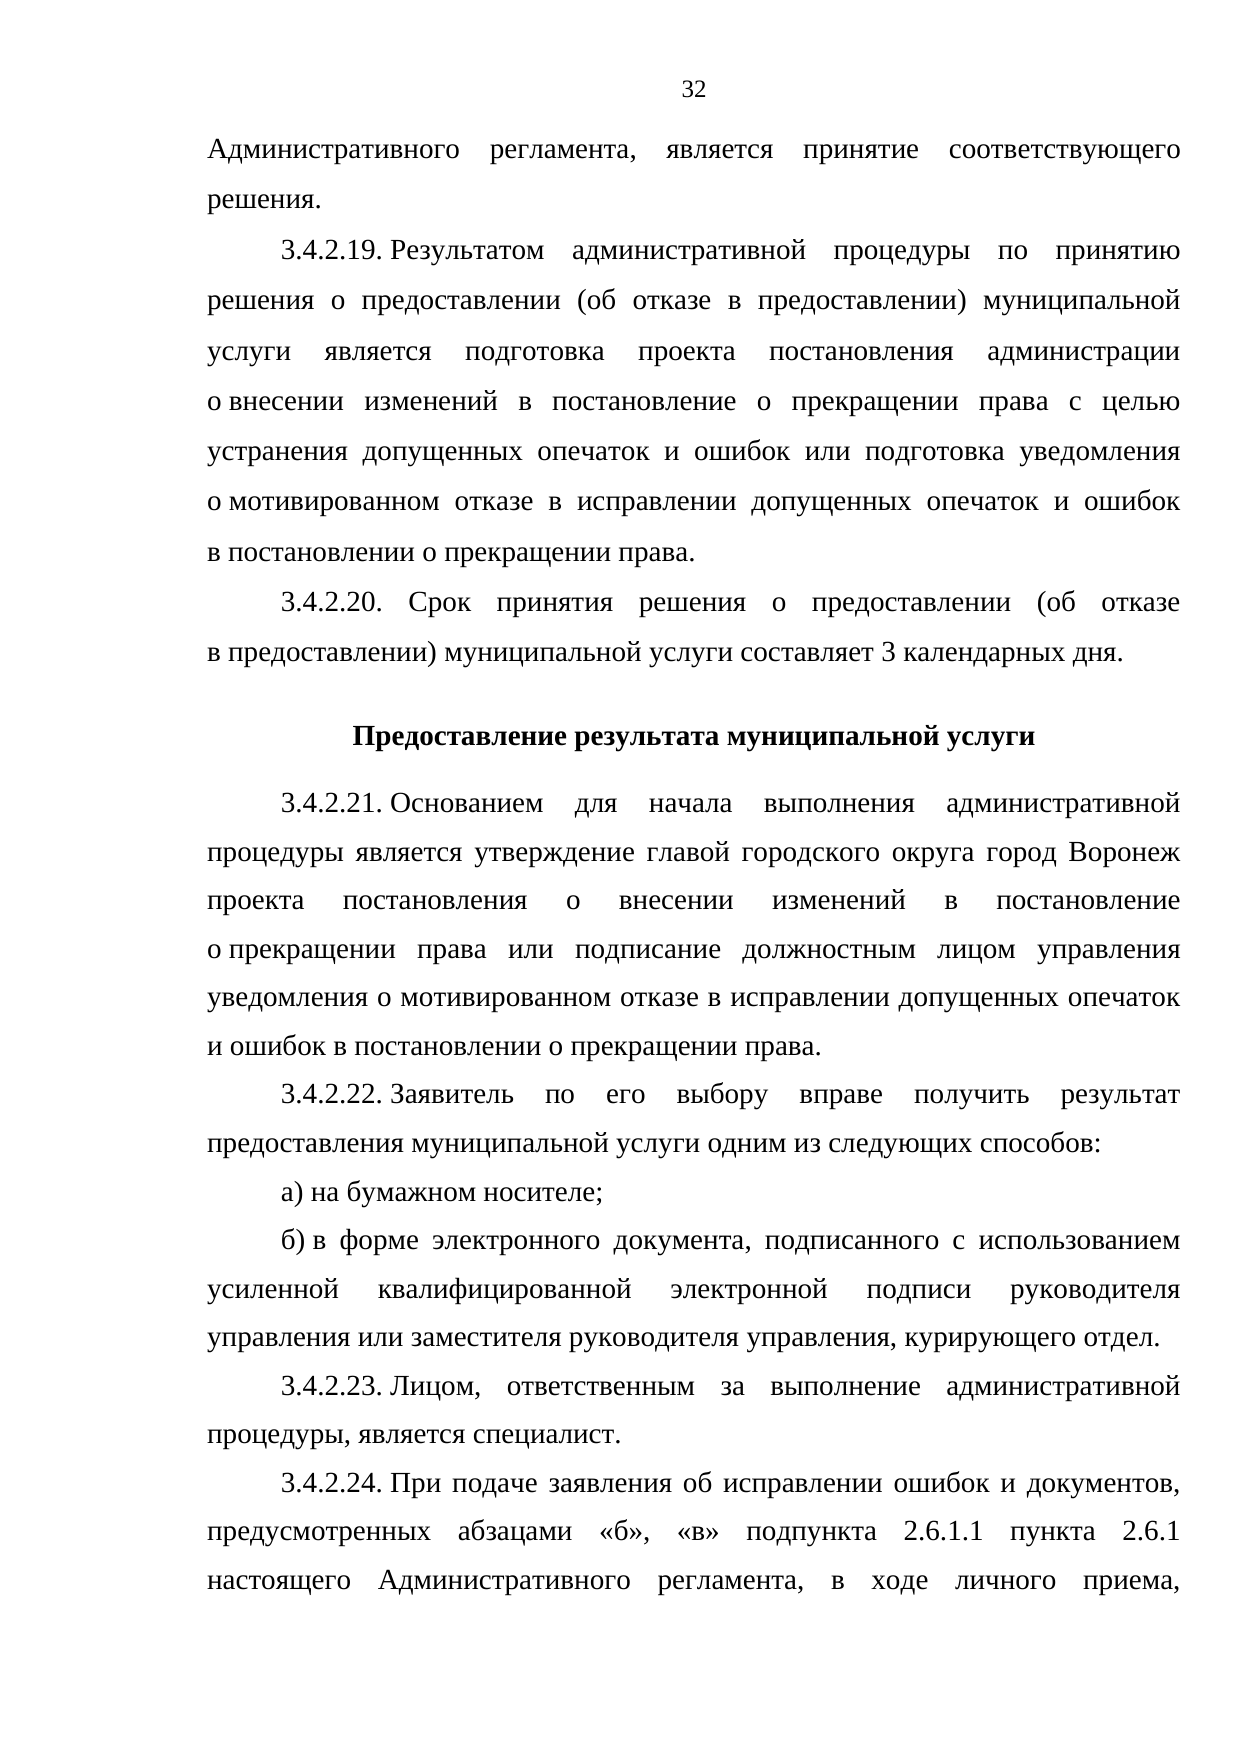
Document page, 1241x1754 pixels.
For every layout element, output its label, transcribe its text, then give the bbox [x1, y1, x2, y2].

text б) в форме электронного документа, подписанного с использованием усиленной квалифицированной электронной подписи руководителя управления или заместителя руководителя управления, курирующего отдел. [207, 1222, 1181, 1353]
text а) на бумажном носителе; [207, 1174, 1181, 1207]
text Предоставление результата муниципальной услуги [207, 718, 1181, 752]
text 3.4.2.21. Основанием для начала выполнения административной процедуры является утверждение главой городского округа город Воронеж проекта постановления о внесении изменений в постановление о прекращении права или подписание должностным лицом управления уведомления о мотивированном отказе в исправлении допущенных опечаток и ошибок в постановлении о прекращении права. [207, 785, 1181, 1062]
text 3.4.2.22. Заявитель по его выбору вправе получить результат предоставления муниципальной услуги одним из следующих способов: [207, 1077, 1181, 1159]
text 3.4.2.20. Срок принятия решения о предоставлении (об отказе в предоставлении) муниципальной услуги составляет 3 календарных дня. [207, 584, 1181, 668]
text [207, 1465, 1181, 1596]
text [207, 131, 1181, 215]
text 3.4.2.19. Результатом административной процедуры по принятию решения о предоставлении (об отказе в предоставлении) муниципальной услуги является подготовка проекта постановления администрации о внесении изменений в постановление о прекращении права с целью устранения допущенных опечаток и ошибок или подготовка уведомления о мотивированном отказе в исправлении допущенных опечаток и ошибок в постановлении о прекращении права. [207, 232, 1181, 567]
text 3.4.2.23. Лицом, ответственным за выполнение административной процедуры, является специалист. [207, 1368, 1181, 1450]
